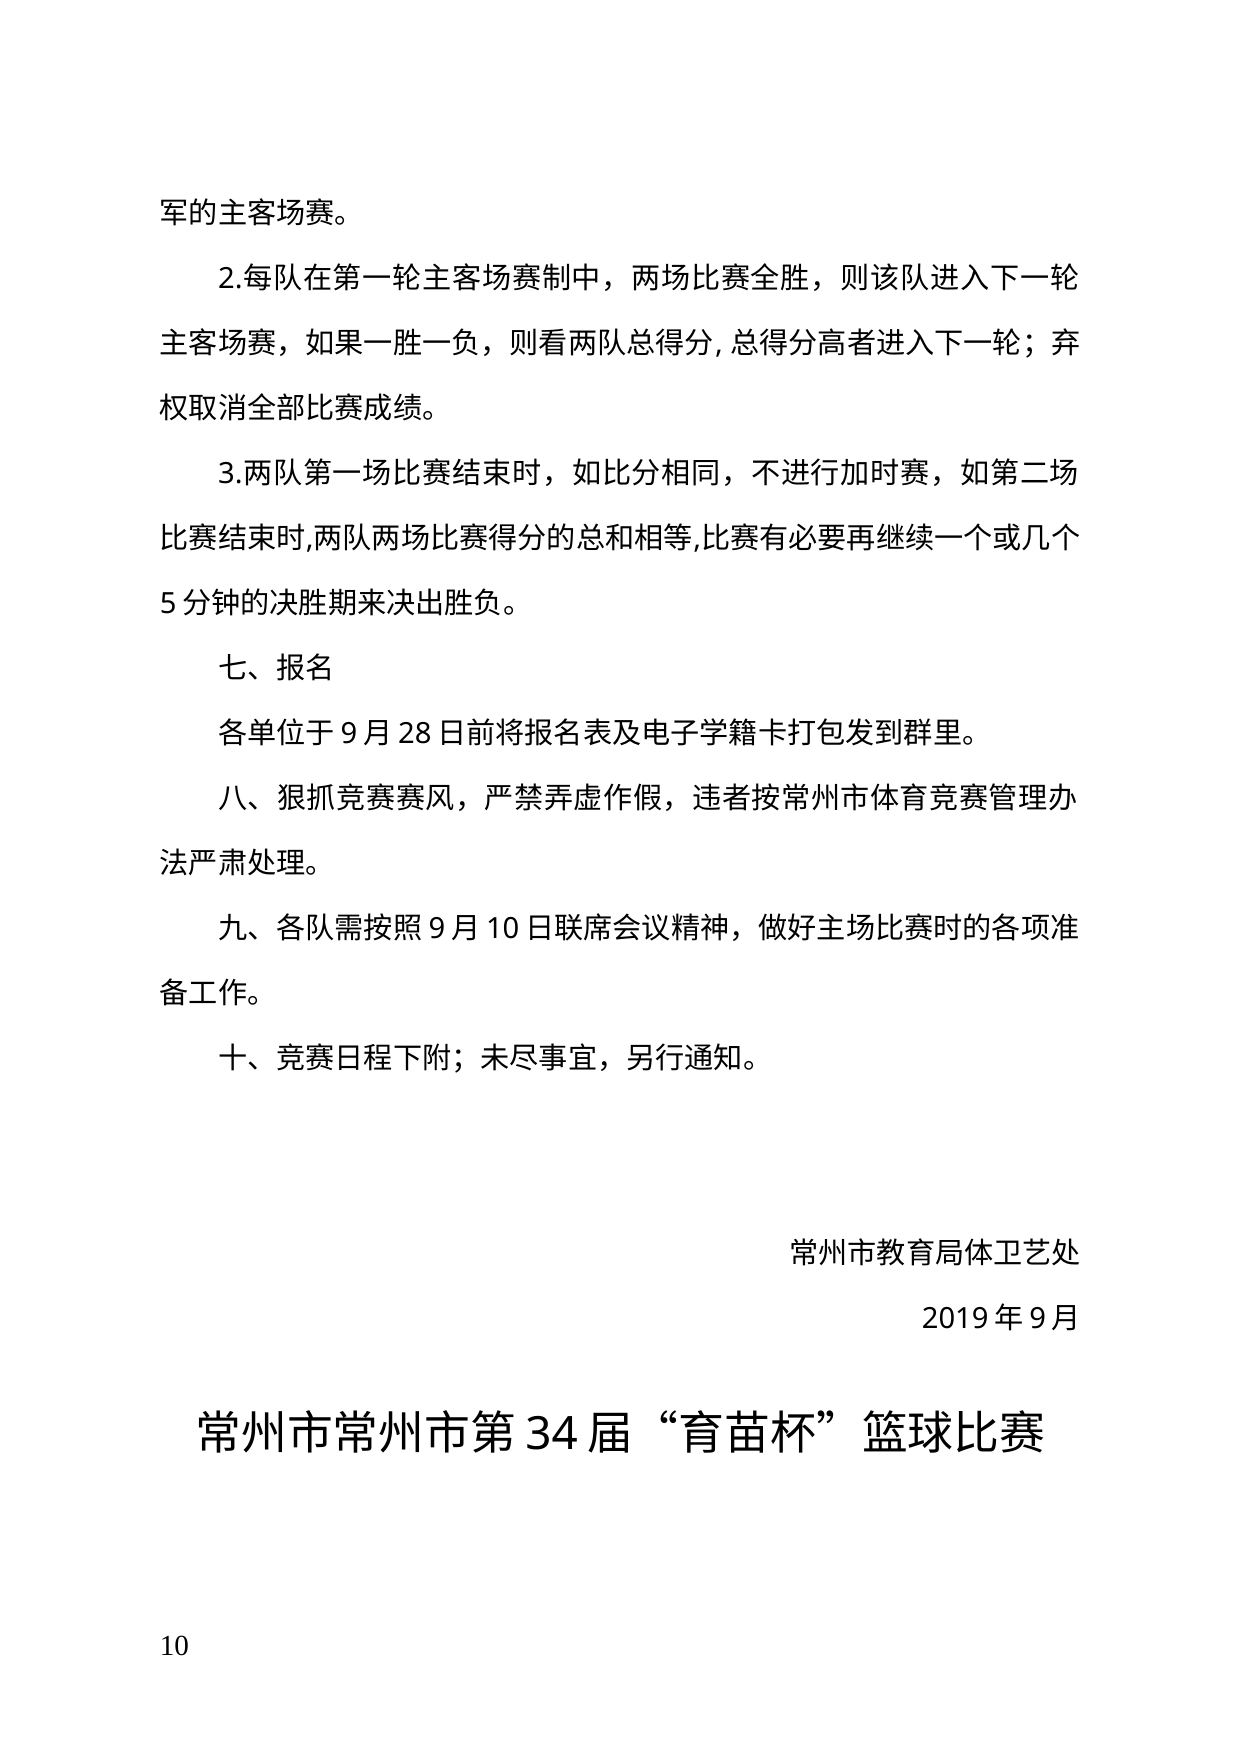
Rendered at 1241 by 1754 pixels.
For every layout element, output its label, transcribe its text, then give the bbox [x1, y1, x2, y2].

text 常州市教育局体卫艺处 [159, 1218, 1081, 1283]
text 十、竞赛日程下附；未尽事宜，另行通知。 [159, 1023, 1081, 1088]
text 各单位于9月28日前将报名表及电子学籍卡打包发到群里。 [159, 698, 1081, 763]
text 2019年9月 [159, 1283, 1081, 1348]
text 九、各队需按照9月10日联席会议精神，做好主场比赛时的各项准备工作。 [159, 893, 1081, 1023]
text 2.每队在第一轮主客场赛制中，两场比赛全胜，则该队进入下一轮主客场赛，如果一胜一负，则看两队总得分, 总得分高者进入下一轮；弃权取消全部比赛成绩。 [159, 243, 1081, 438]
text 七、报名 [159, 633, 1081, 698]
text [159, 178, 1081, 243]
text 3.两队第一场比赛结束时，如比分相同，不进行加时赛，如第二场比赛结束时,两队两场比赛得分的总和相等,比赛有必要再继续一个或几个5分钟的决胜期来决出胜负。 [159, 438, 1081, 633]
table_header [153, 1381, 1087, 1478]
text 八、狠抓竞赛赛风，严禁弄虚作假，违者按常州市体育竞赛管理办法严肃处理。 [159, 763, 1081, 893]
